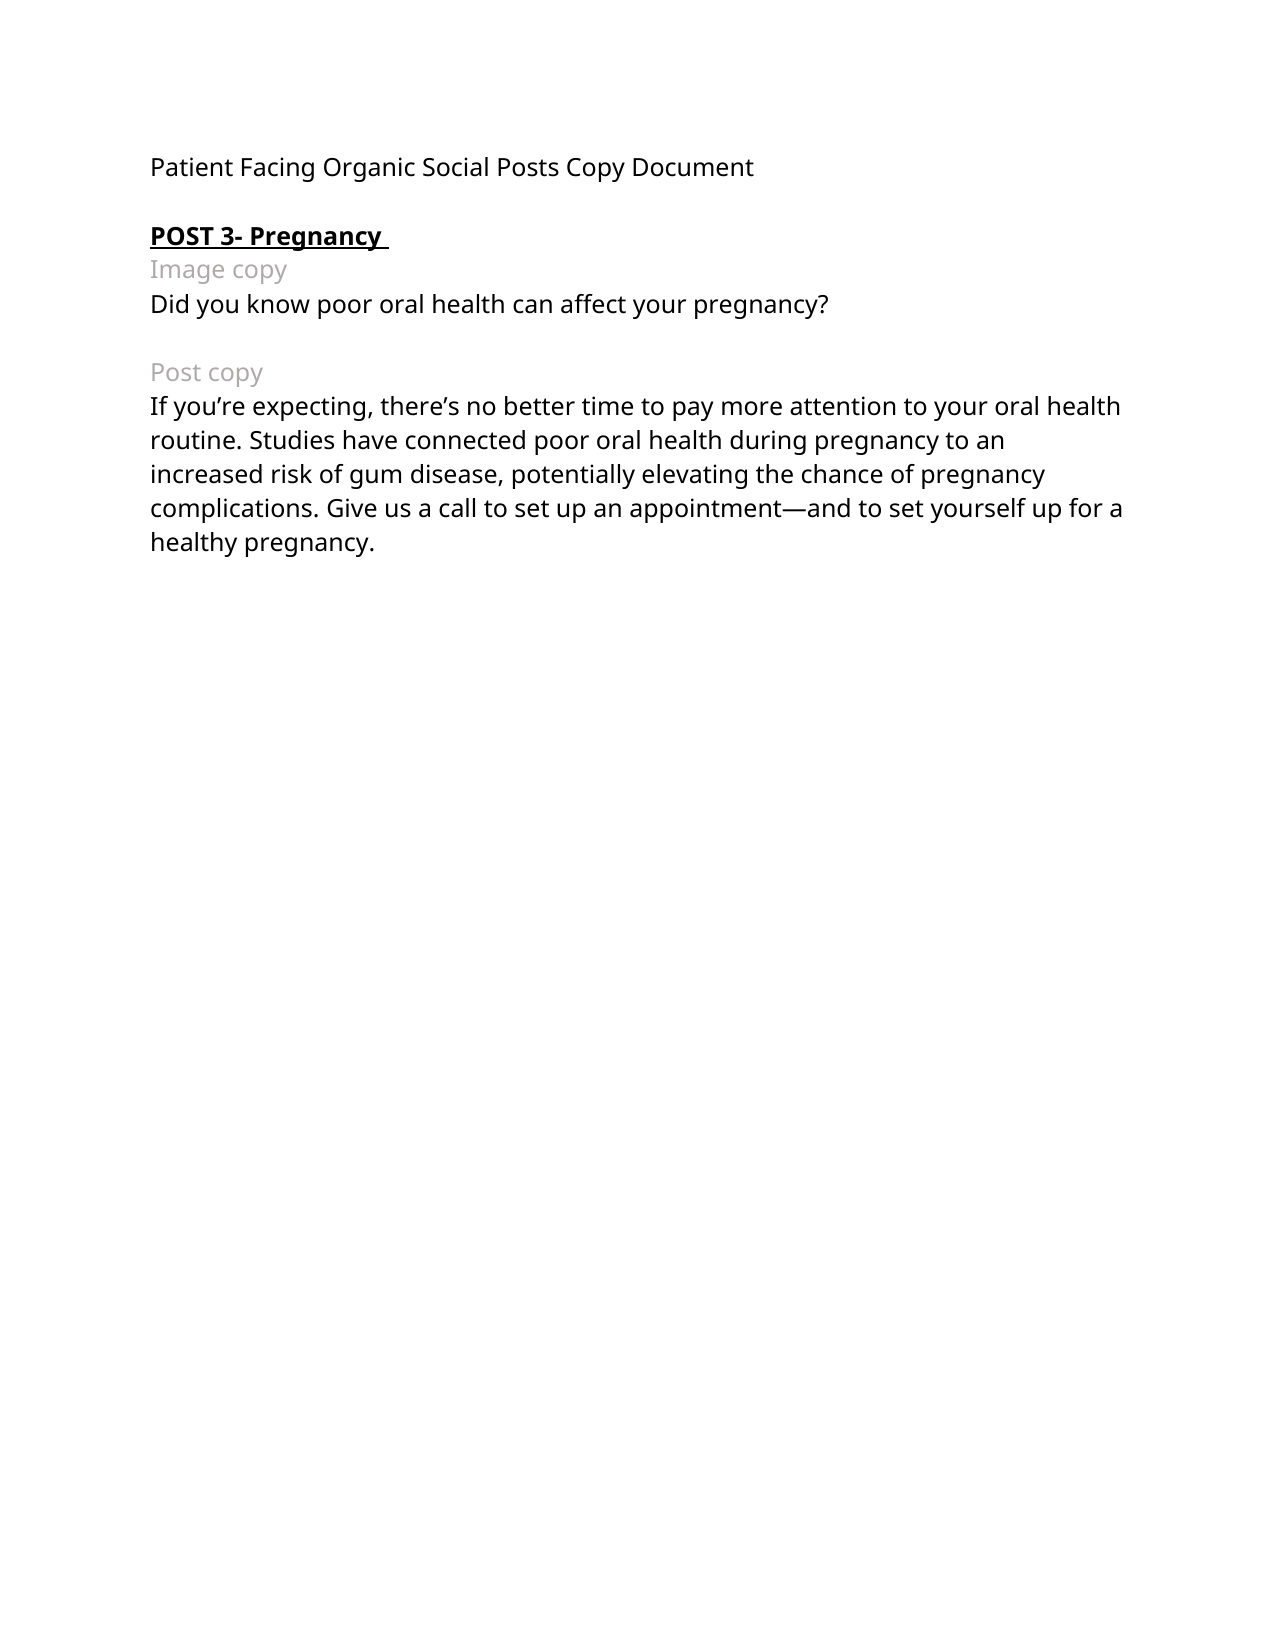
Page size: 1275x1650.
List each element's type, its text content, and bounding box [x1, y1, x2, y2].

text Post copy If you’re expecting, there’s no better time to pay more attention to your oral health routine. Studies have connected poor oral health during pregnancy to an increased risk of gum disease, potentially elevating the chance of pregnancy complications. Give us a call to set up an appointment—and to set yourself up for a healthy pregnancy. [150, 354, 1125, 559]
text Image copy Did you know poor oral health can affect your pregnancy? [150, 252, 1125, 320]
text Patient Facing Organic Social Posts Copy Document [150, 150, 1125, 184]
text POST 3- Pregnancy [150, 218, 1125, 252]
